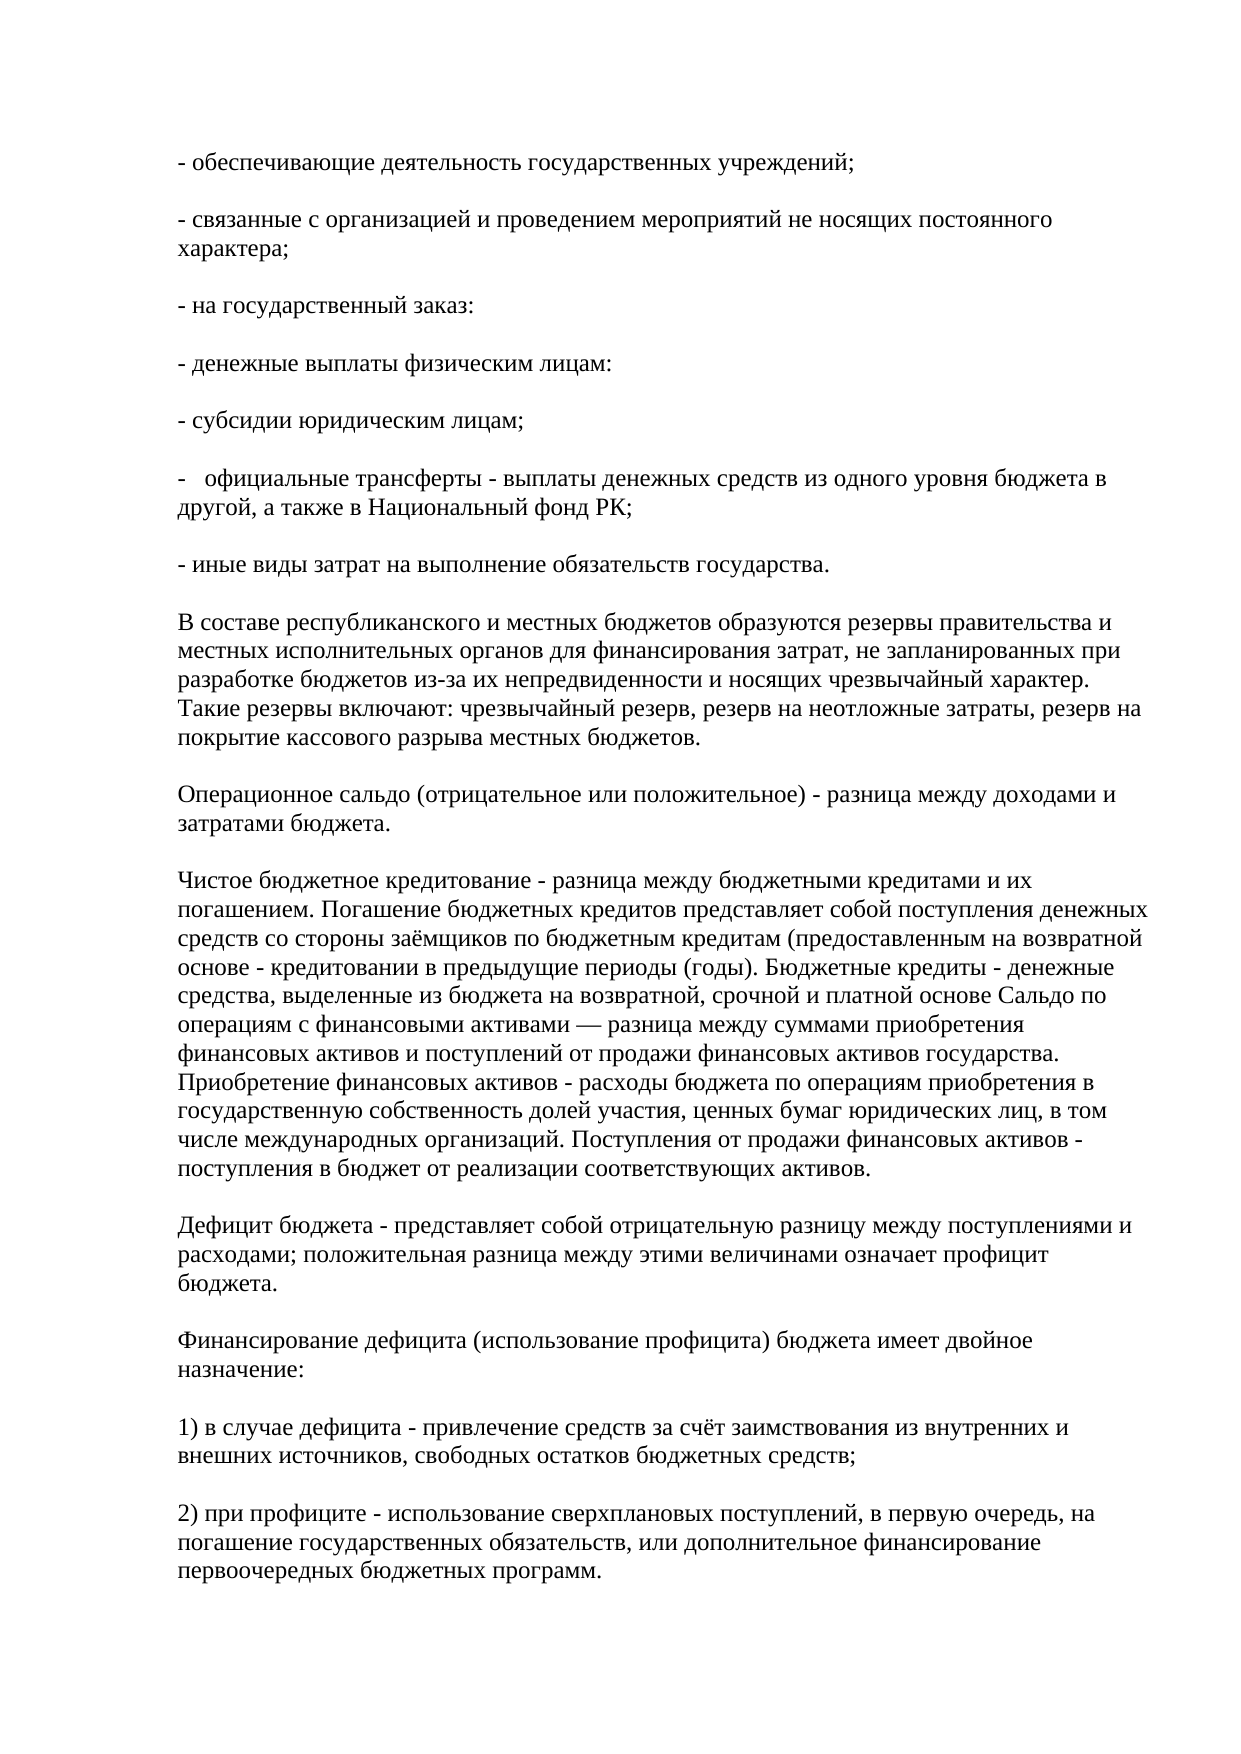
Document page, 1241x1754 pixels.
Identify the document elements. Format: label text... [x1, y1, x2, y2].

text - на государственный заказ: [177, 291, 1152, 319]
text Финансирование дефицита (использование профицита) бюджета имеет двойное назначение: [177, 1326, 1152, 1383]
text - субсидии юридическим лицам; [177, 406, 1152, 434]
text - связанные с организацией и проведением мероприятий не носящих постоянного характера; [177, 204, 1152, 262]
text - официальные трансферты - выплаты денежных средств из одного уровня бюджета в другой, а также в Национальный фонд РК; [177, 463, 1152, 521]
text 1) в случае дефицита - привлечение средств за счёт заимствования из внутренних и внешних источников, свободных остатков бюджетных средств; [177, 1412, 1152, 1469]
text Операционное сальдо (отрицательное или положительное) - разница между доходами и затратами бюджета. [177, 779, 1152, 837]
text 2) при профиците - использование сверхплановых поступлений, в первую очередь, на погашение государственных обязательств, или дополнительное финансирование первоочередных бюджетных программ. [177, 1498, 1152, 1584]
text - обеспечивающие деятельность государственных учреждений; [177, 147, 1152, 176]
text Чистое бюджетное кредитование - разница между бюджетными кредитами и их погашением. Погашение бюджетных кредитов представляет собой поступления денежных средств со стороны заёмщиков по бюджетным кредитам (предоставленным на возвратной основе - кредитовании в предыдущие периоды (годы). Бюджетные кредиты - денежные средства, выделенные из бюджета на возвратной, срочной и платной основе Сальдо по операциям с финансовыми активами — разница между суммами приобретения финансовых активов и посту­плений от продажи финансовых активов государства. Приобретение финансовых активов - расходы бюджета по операциям приобретения в государственную собственность долей участия, ценных бумаг юридических лиц, в том числе международных организаций. Поступления от продажи финансовых активов - поступления в бюджет от реализации соответствующих активов. [177, 866, 1152, 1182]
text Дефицит бюджета - представляет собой отрицательную разницу между поступлениями и расходами; положительная разница между этими величинами означает профицит бюджета. [177, 1211, 1152, 1297]
text - иные виды затрат на выполнение обязательств государства. [177, 549, 1152, 578]
text В составе республиканского и местных бюджетов образуются резервы правительства и местных исполнительных органов для финансирования затрат, не запланированных при разработке бюджетов из-за их непредвиденности и носящих чрезвычайный характер. Такие резервы включают: чрезвычайный резерв, резерв на неотложные затраты, резерв на покрытие кассового разрыва местных бюджетов. [177, 607, 1152, 751]
text - денежные выплаты физическим лицам: [177, 348, 1152, 377]
